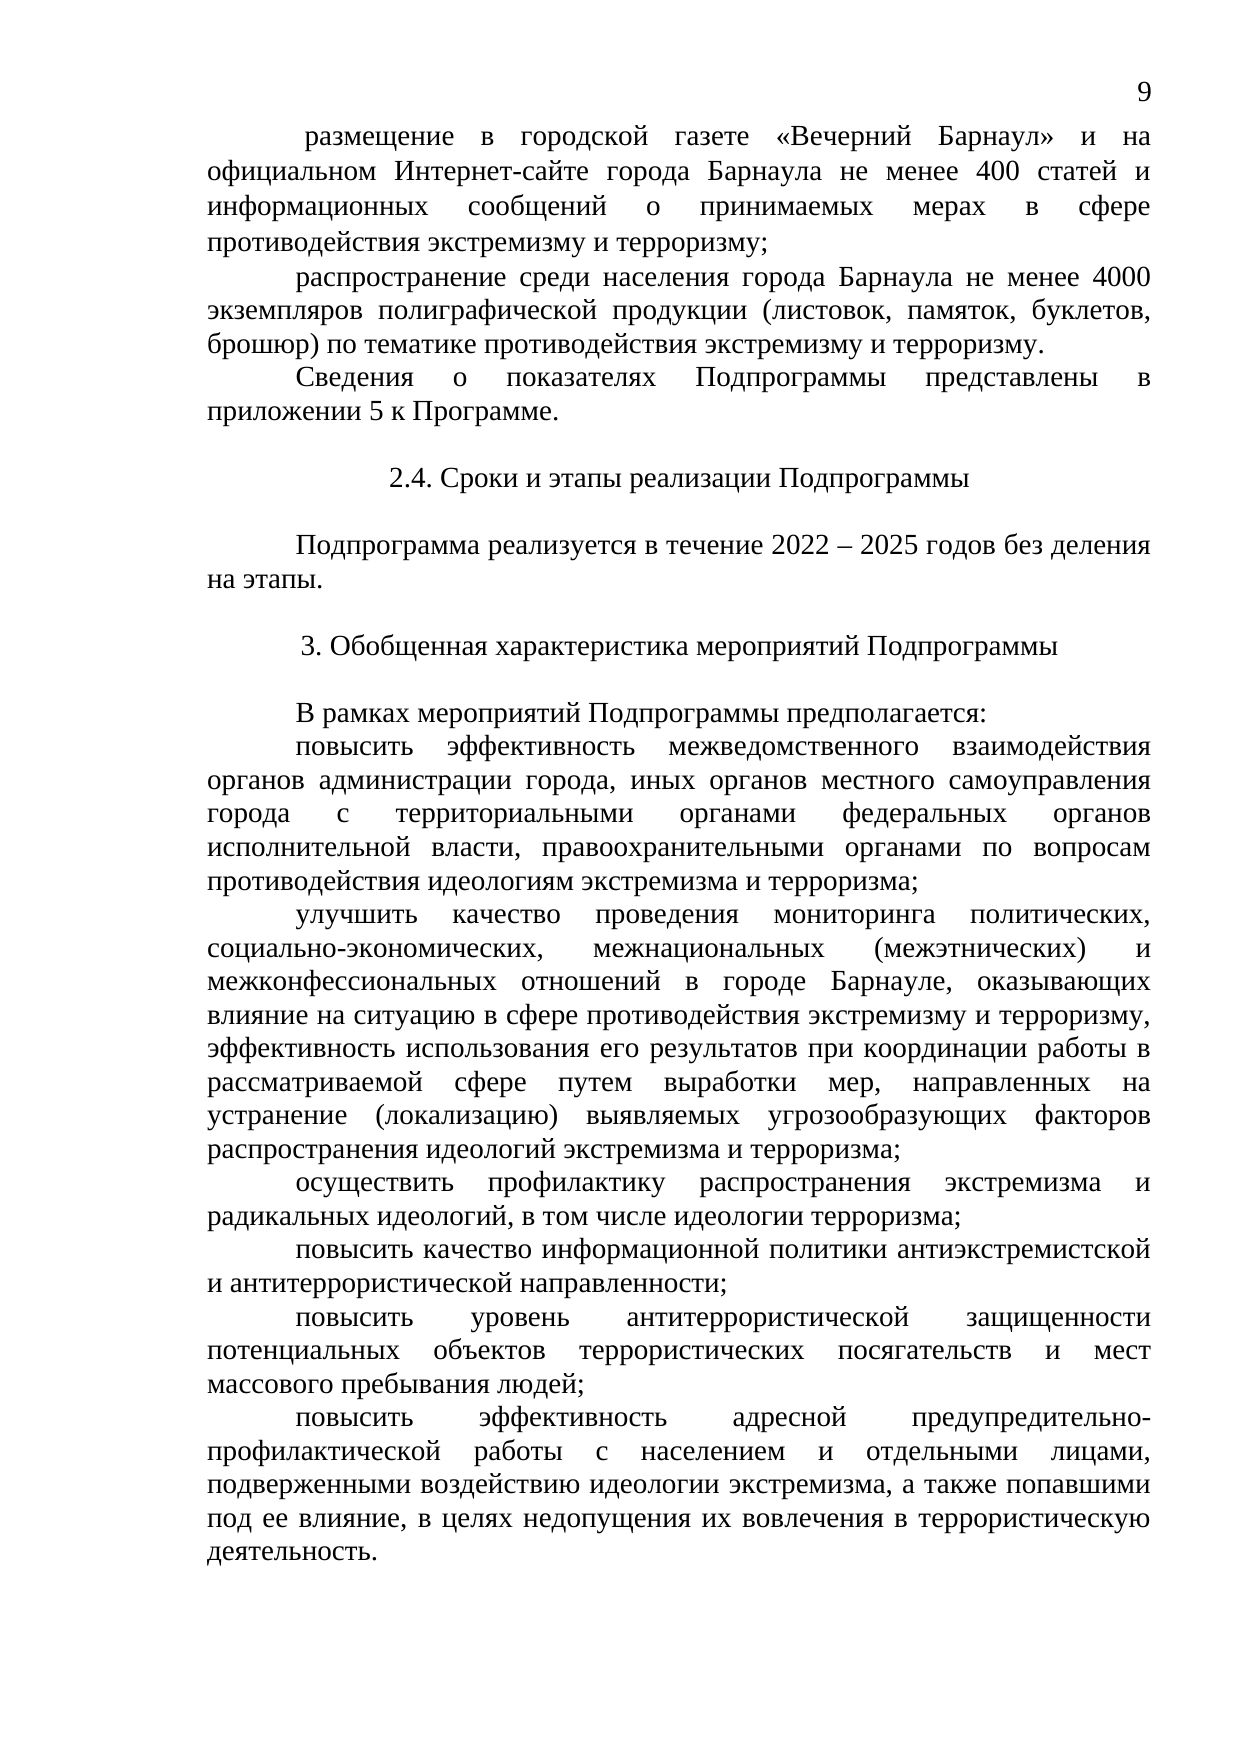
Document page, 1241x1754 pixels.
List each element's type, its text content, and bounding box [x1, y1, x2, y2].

text 3. Обобщенная характеристика мероприятий Подпрограммы [207, 628, 1152, 661]
text осуществить профилактику распространения экстремизма и радикальных идеологий, в том числе идеологии терроризма; [207, 1164, 1152, 1232]
text 2.4. Сроки и этапы реализации Подпрограммы [207, 460, 1152, 494]
text Сведения о показателях Подпрограммы представлены в приложении 5 к Программе. [207, 359, 1152, 427]
text повысить эффективность адресной предупредительно-профилактической работы с населением и отдельными лицами, подверженными воздействию идеологии экстремизма, а также попавшими под ее влияние, в целях недопущения их вовлечения в террористическую деятельность. [207, 1399, 1152, 1567]
text повысить эффективность межведомственного взаимодействия органов администрации города, иных органов местного самоуправления города с территориальными органами федеральных органов исполнительной власти, правоохранительными органами по вопросам противодействия идеологиям экстремизма и терроризма; [207, 728, 1152, 896]
text повысить качество информационной политики антиэкстремистской и антитеррористической направленности; [207, 1232, 1152, 1299]
text улучшить качество проведения мониторинга политических, социально-экономических, межнациональных (межэтнических) и межконфессиональных отношений в городе Барнауле, оказывающих влияние на ситуацию в сфере противодействия экстремизму и терроризму, эффективность использования его результатов при координации работы в рассматриваемой сфере путем выработки мер, направленных на устранение (локализацию) выявляемых угрозообразующих факторов распространения идеологий экстремизма и терроризма; [207, 896, 1152, 1164]
text В рамках мероприятий Подпрограммы предполагается: [207, 695, 1152, 728]
text распространение среди населения города Барнаула не менее 4000 экземпляров полиграфической продукции (листовок, памяток, буклетов, брошюр) по тематике противодействия экстремизму и терроризму. [207, 259, 1152, 359]
text размещение в городской газете «Вечерний Барнаул» и на официальном Интернет-сайте города Барнаула не менее 400 статей и информационных сообщений о принимаемых мерах в сфере противодействия экстремизму и терроризму; [207, 118, 1152, 257]
text повысить уровень антитеррористической защищенности потенциальных объектов террористических посягательств и мест массового пребывания людей; [207, 1299, 1152, 1399]
text Подпрограмма реализуется в течение 2022 – 2025 годов без деления на этапы. [207, 527, 1152, 594]
